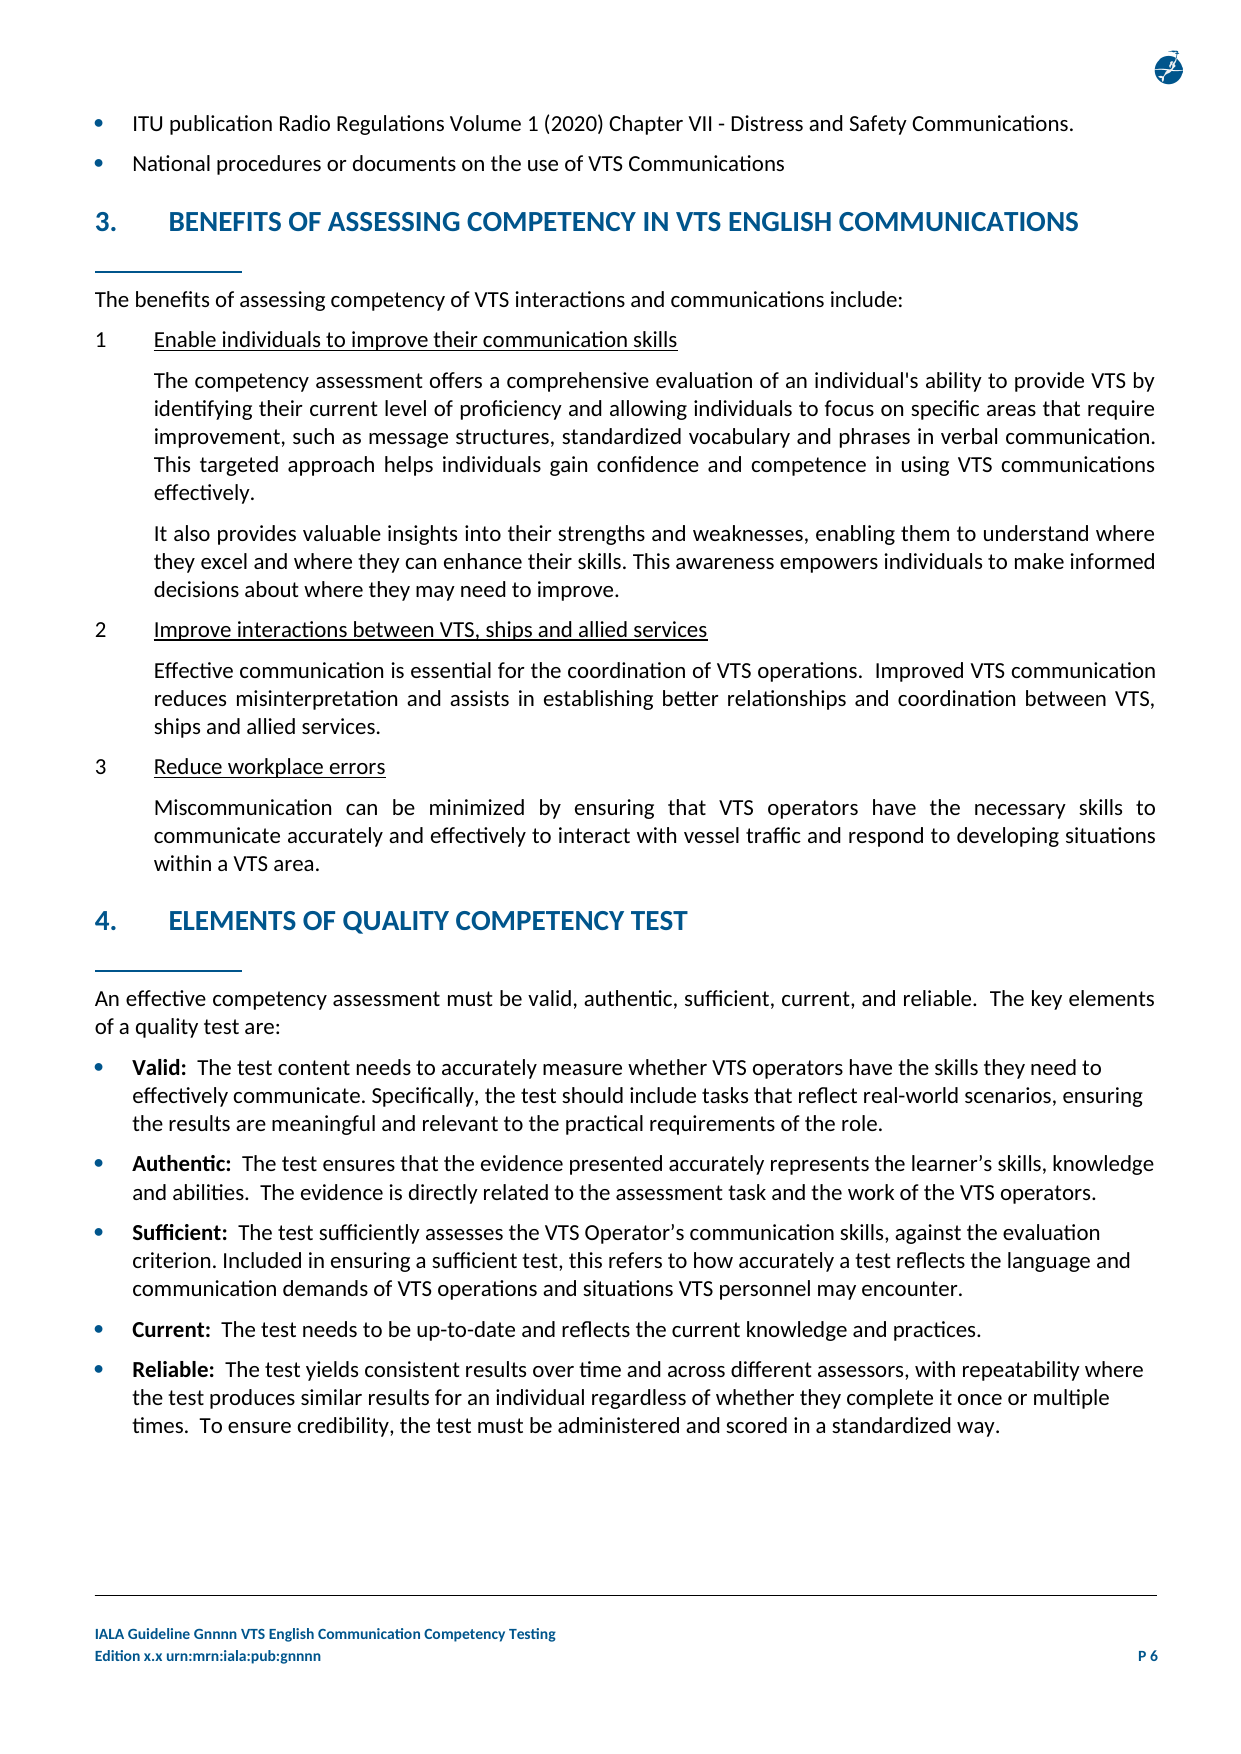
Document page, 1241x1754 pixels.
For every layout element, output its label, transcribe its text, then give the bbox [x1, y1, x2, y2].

text Miscommunication can be minimized by ensuring that VTS operators have the necessary skills to communicate accurately and effectively to interact with vessel traffic and respond to developing situations within a VTS area. [153, 793, 1157, 877]
text Current: The test needs to be up-to-date and reflects the current knowledge and practices. [94, 1315, 1157, 1343]
text Reliable: The test yields consistent results over time and across different assessors, with repeatability where the test produces similar results for an individual regardless of whether they complete it once or multiple times. To ensure credibility, the test must be administered and scored in a standardized way. [94, 1355, 1157, 1439]
list Improve interactions between VTS, ships and allied services [94, 615, 1157, 643]
text ITU publication Radio Regulations Volume 1 (2020) Chapter VII - Distress and Safety Communications. [94, 109, 1157, 137]
text The benefits of assessing competency of VTS interactions and communications include: [94, 285, 1157, 313]
text Effective communication is essential for the coordination of VTS operations. Improved VTS communication reduces misinterpretation and assists in establishing better relationships and coordination between VTS, ships and allied services. [153, 656, 1157, 740]
text Sufficient: The test sufficiently assesses the VTS Operator’s communication skills, against the evaluation criterion. Included in ensuring a sufficient test, this refers to how accurately a test reflects the language and communication demands of VTS operations and situations VTS personnel may encounter. [94, 1218, 1157, 1302]
text Valid: The test content needs to accurately measure whether VTS operators have the skills they need to effectively communicate. Specifically, the test should include tasks that reflect real-world scenarios, ensuring the results are meaningful and relevant to the practical requirements of the role. [94, 1053, 1157, 1137]
text Authentic: The test ensures that the evidence presented accurately represents the learner’s skills, knowledge and abilities. The evidence is directly related to the assessment task and the work of the VTS operators. [94, 1149, 1157, 1206]
list Reduce workplace errors [94, 752, 1157, 780]
text An effective competency assessment must be valid, authentic, sufficient, current, and reliable. The key elements of a quality test are: [94, 984, 1157, 1041]
text The competency assessment offers a comprehensive evaluation of an individual's ability to provide VTS by identifying their current level of proficiency and allowing individuals to focus on specific areas that require improvement, such as message structures, standardized vocabulary and phrases in verbal communication. This targeted approach helps individuals gain confidence and competence in using VTS communications effectively. [153, 366, 1157, 506]
text It also provides valuable insights into their strengths and weaknesses, enabling them to understand where they excel and where they can enhance their skills. This awareness empowers individuals to make informed decisions about where they may need to improve. [153, 519, 1157, 603]
picture [1123, 0, 1241, 119]
list Enable individuals to improve their communication skills [94, 326, 1157, 354]
subtitle BENEFITS OF ASSESSING COMPETENCY IN VTS ENGLISH COMMUNICATIONS [94, 203, 1157, 238]
subtitle ELEMENTS OF QUALITY COMPETENCY TEST [94, 902, 1157, 938]
text National procedures or documents on the use of VTS Communications [94, 149, 1157, 178]
